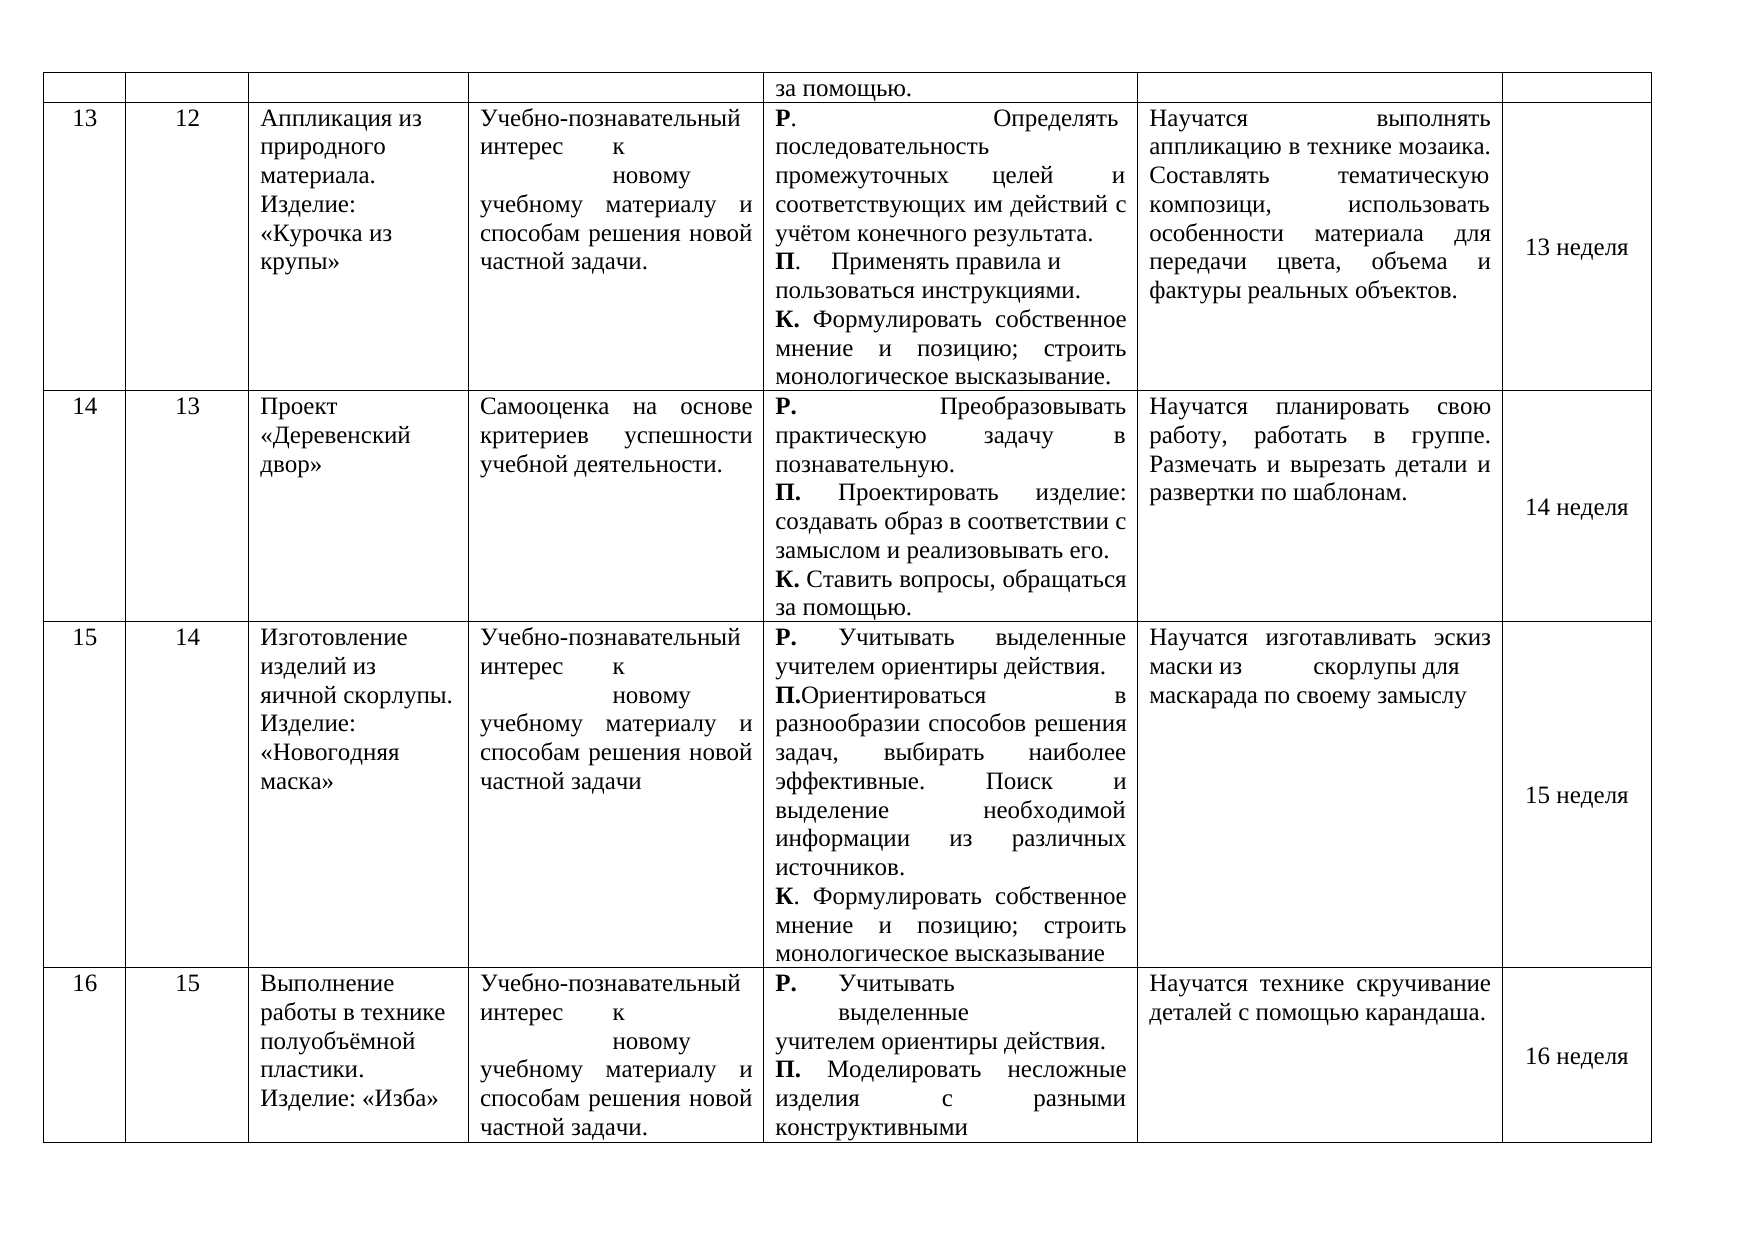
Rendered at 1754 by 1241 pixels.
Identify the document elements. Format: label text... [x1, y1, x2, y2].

table_header [44, 73, 125, 102]
table_header [469, 73, 763, 102]
table_cell Проект «Деревенский двор» [249, 391, 468, 621]
table_cell Выполнение работы в технике полуобъёмной пластики. Изделие: «Изба» [249, 968, 468, 1142]
table_cell Научатся планировать свою работу, работать в группе. Размечать и вырезать детали и развертки по шаблонам. [1138, 391, 1502, 621]
table_cell Р. Учитывать выделенные учителем ориентиры действия. П.Ориентироваться в разнообразии способов решения задач, выбирать наиболее эффективные. Поиск и выделение необходимой информации из различных источников. К. Формулировать собственное мнение и позицию; строить монологическое высказывание [764, 622, 1137, 967]
table_cell Учебно-познавательный интерес к новому учебному материалу и способам решения новой частной задачи [469, 622, 763, 967]
table_cell 16 [44, 968, 125, 1142]
table_cell Научатся выполнять аппликацию в технике мозаика. Составлять тематическую композици, использовать особенности материала для передачи цвета, объема и фактуры реальных объектов. [1138, 103, 1502, 390]
table_cell 13 [126, 391, 248, 621]
table_cell 16 неделя [1503, 968, 1651, 1142]
table_cell 15 неделя [1503, 622, 1651, 967]
table_header [1503, 73, 1651, 102]
table_header [126, 73, 248, 102]
table_cell 14 [126, 622, 248, 967]
table_cell 12 [126, 103, 248, 390]
table_cell 15 [126, 968, 248, 1142]
table_cell Р. Определять последовательность промежуточных целей и соответствующих им действий с учётом конечного результата. П. Применять правила и пользоваться инструкциями. К. Формулировать собственное мнение и позицию; строить монологическое высказывание. [764, 103, 1137, 390]
table_cell Р. Учитывать выделенные учителем ориентиры действия. П. Моделировать несложные изделия с разными конструктивными особенностями, используя [764, 968, 1137, 1142]
table_header за помощью. [764, 73, 1137, 102]
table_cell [469, 103, 763, 390]
table_cell Самооценка на основе критериев успешности учебной деятельности. [469, 391, 763, 621]
table_cell Аппликация из природного материала. Изделие: «Курочка из крупы» [249, 103, 468, 390]
table_cell 13 неделя [1503, 103, 1651, 390]
table_cell 14 [44, 391, 125, 621]
table_cell Научатся изготавливать эскиз маски из скорлупы для маскарада по своему замыслу [1138, 622, 1502, 967]
table_cell Научатся технике скручивание деталей с помощью карандаша. [1138, 968, 1502, 1142]
table_cell 14 неделя [1503, 391, 1651, 621]
table_cell 15 [44, 622, 125, 967]
table_cell 13 [44, 103, 125, 390]
table_cell Учебно-познавательный интерес к новому учебному материалу и способам решения новой частной задачи. [469, 968, 763, 1142]
table_header [1138, 73, 1502, 102]
table_header [249, 73, 468, 102]
table_cell Р. Преобразовывать практическую задачу в познавательную. П. Проектировать изделие: создавать образ в соответствии с замыслом и реализовывать его. К. Ставить вопросы, обращаться за помощью. [764, 391, 1137, 621]
table_cell Изготовление изделий из яичной скорлупы. Изделие: «Новогодняя маска» [249, 622, 468, 967]
